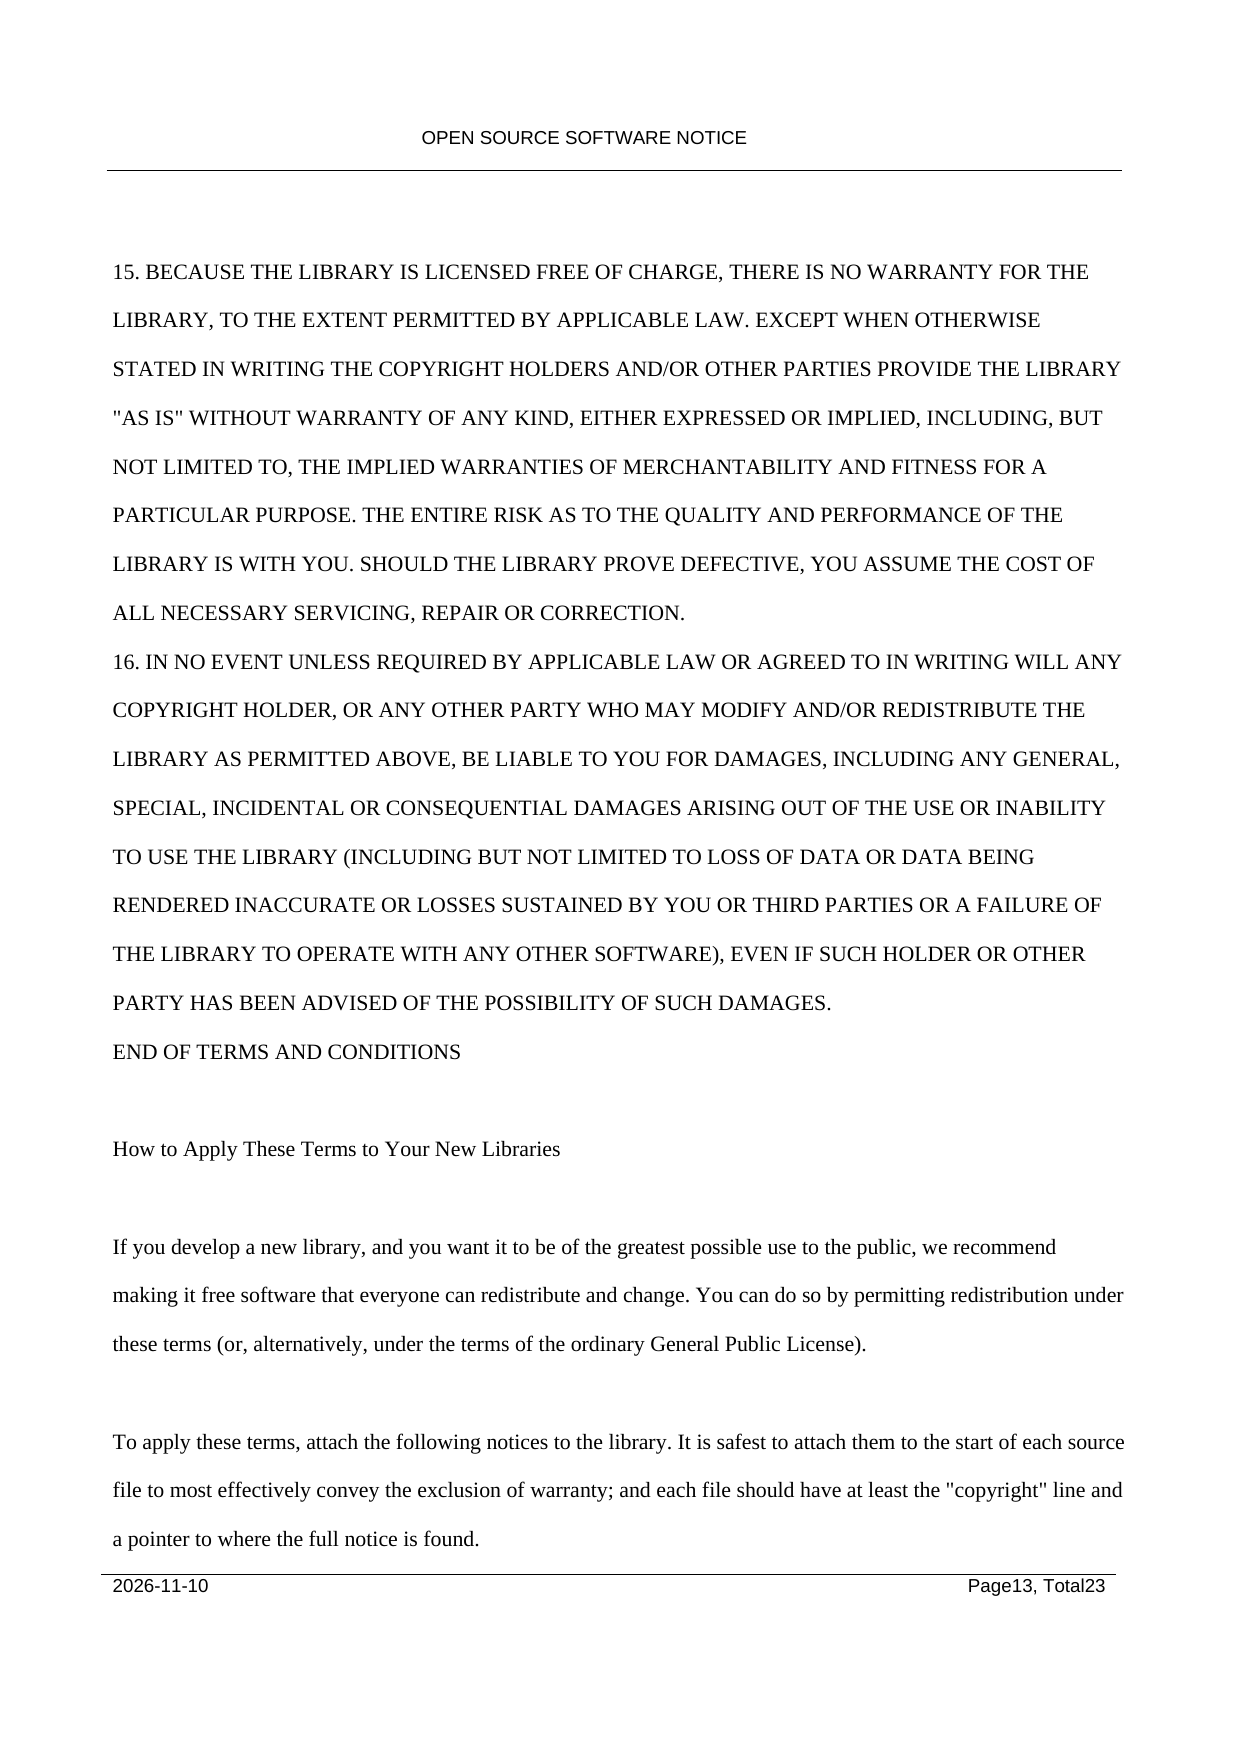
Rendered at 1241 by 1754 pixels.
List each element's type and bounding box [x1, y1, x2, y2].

text [112, 206, 1128, 1555]
